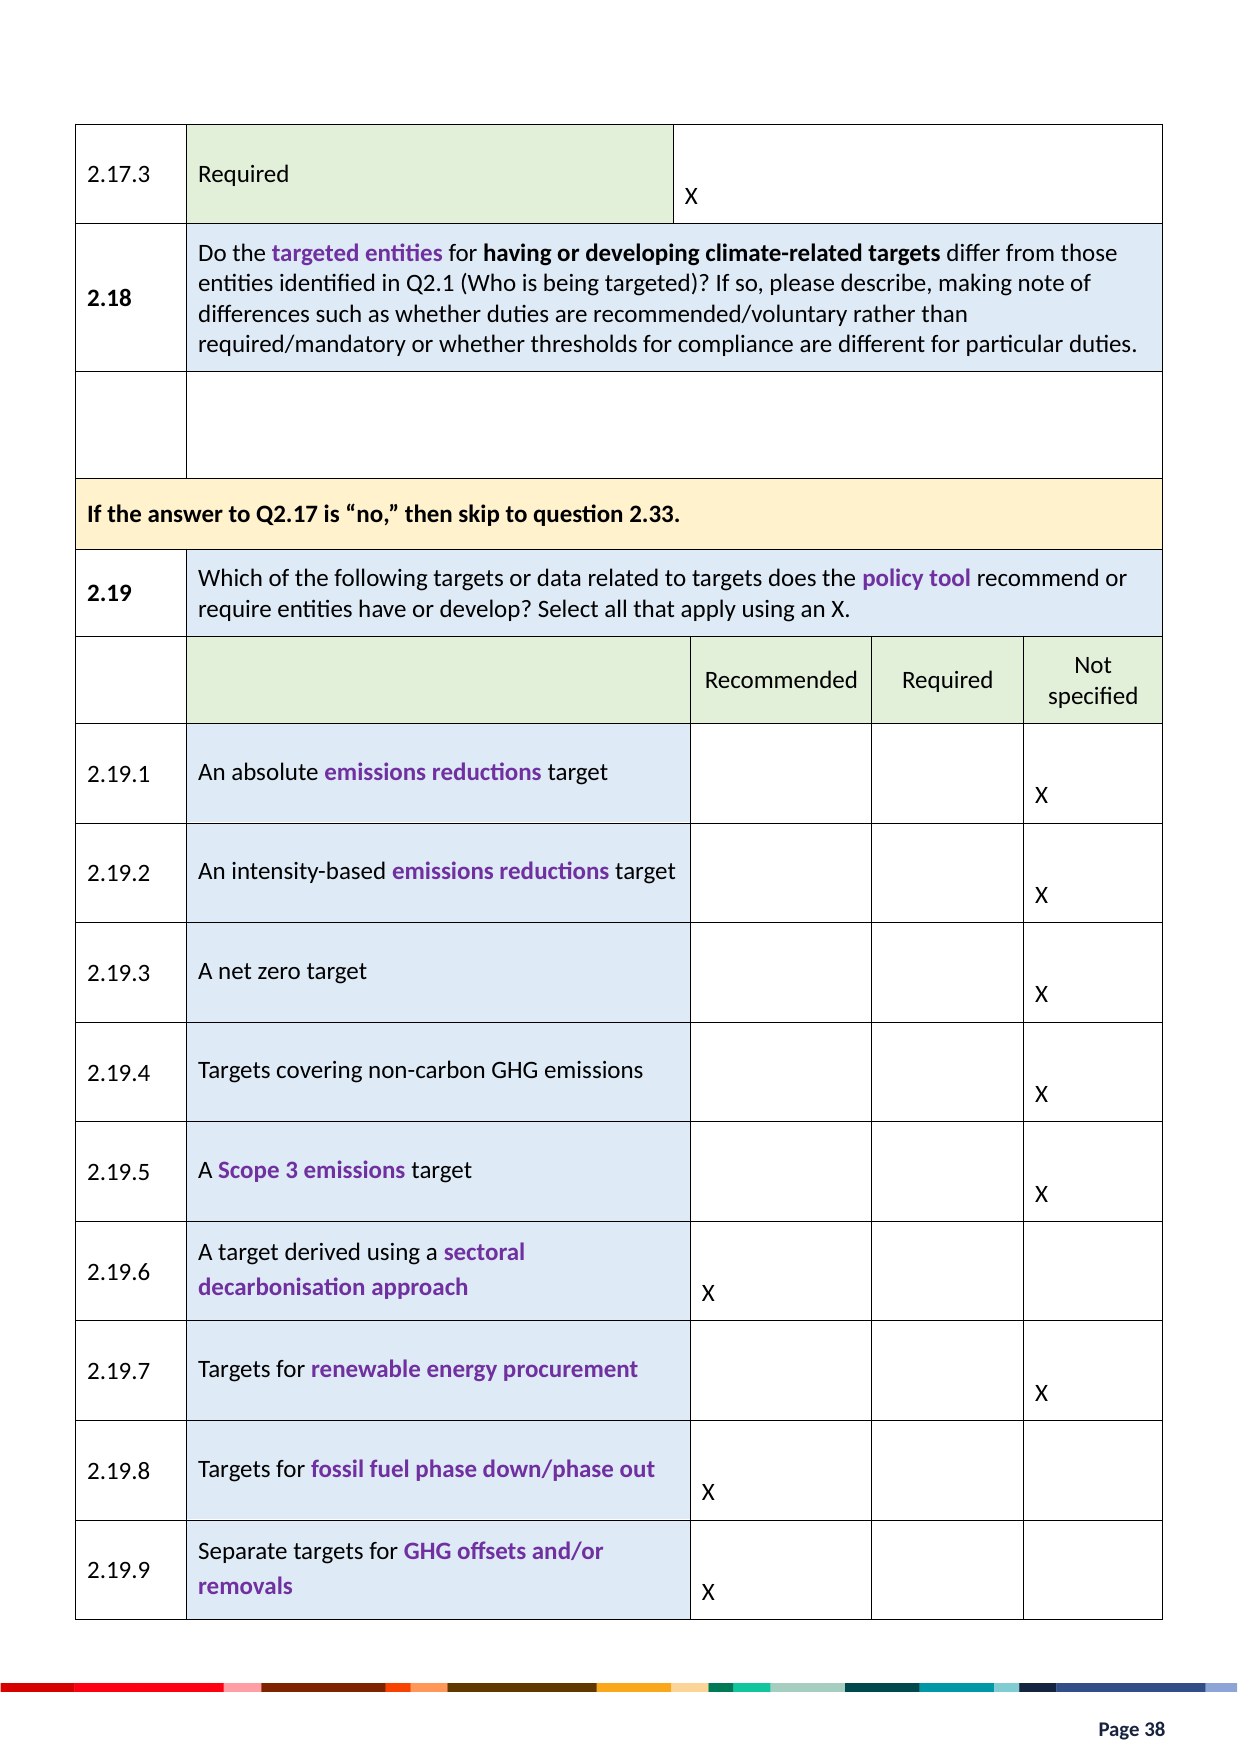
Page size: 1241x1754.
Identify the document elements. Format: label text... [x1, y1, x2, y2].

table_cell [872, 824, 1023, 922]
table_cell If the answer to Q2.17 is “no,” then skip to question 2.33. [76, 479, 1162, 549]
table_cell [187, 637, 690, 723]
table_cell [76, 372, 186, 477]
table_cell Not specified [1024, 637, 1162, 723]
table_cell 2.19.8 [76, 1421, 186, 1519]
table_cell [1024, 1421, 1162, 1519]
table_cell X [674, 125, 1162, 223]
table_cell Required [872, 637, 1023, 723]
table_cell X [1024, 1023, 1162, 1121]
table_cell 2.19.4 [76, 1023, 186, 1121]
table_cell [187, 372, 1162, 477]
table_cell [76, 637, 186, 723]
table_cell [1024, 1222, 1162, 1320]
table_cell [872, 1222, 1023, 1320]
table_cell [691, 824, 871, 922]
table_cell [691, 1321, 871, 1420]
table_cell An absolute emissions reductions target [187, 724, 690, 822]
table_cell X [691, 1222, 871, 1320]
table_cell An intensity-based emissions reductions target [187, 824, 690, 922]
table_cell [691, 1122, 871, 1221]
table_cell 2.19.5 [76, 1122, 186, 1221]
table_cell X [1024, 1321, 1162, 1420]
table_cell A net zero target [187, 923, 690, 1022]
table_cell A Scope 3 emissions target [187, 1122, 690, 1221]
table_cell [872, 1421, 1023, 1519]
table_cell 2.19.6 [76, 1222, 186, 1320]
table_cell X [691, 1421, 871, 1519]
table_cell X [1024, 923, 1162, 1022]
table_cell [872, 724, 1023, 822]
table_cell [872, 1023, 1023, 1121]
table_cell Required [187, 125, 673, 223]
table_cell Targets covering non-carbon GHG emissions [187, 1023, 690, 1121]
table_cell X [1024, 824, 1162, 922]
table_cell 2.19.1 [76, 724, 186, 822]
table_cell 2.19.7 [76, 1321, 186, 1420]
table_cell 2.17.3 [76, 125, 186, 223]
table_cell [691, 1023, 871, 1121]
table_cell Targets for fossil fuel phase down/phase out [187, 1421, 690, 1519]
table_cell X [691, 1521, 871, 1619]
table_cell 2.19.2 [76, 824, 186, 922]
table_cell [691, 923, 871, 1022]
picture [0, 1683, 1236, 1692]
table_cell [691, 724, 871, 822]
table_cell X [1024, 1122, 1162, 1221]
table_cell Which of the following targets or data related to targets does the policy tool recommend or require entities have or develop? Select all that apply using an X. [187, 550, 1162, 636]
table_cell Separate targets for GHG offsets and/or removals [187, 1521, 690, 1619]
table_cell Targets for renewable energy procurement [187, 1321, 690, 1420]
table_cell A target derived using a sectoral decarbonisation approach [187, 1222, 690, 1320]
table_cell [872, 1321, 1023, 1420]
table_cell 2.18 [76, 224, 186, 371]
table_cell [1024, 1521, 1162, 1619]
table_cell Do the targeted entities for having or developing climate-related targets differ from those entities identified in Q2.1 (Who is being targeted)? If so, please describe, making note of differences such as whether duties are recommended/voluntary rather than required/mandatory or whether thresholds for compliance are different for particular duties. [187, 224, 1162, 371]
table_cell [872, 923, 1023, 1022]
table_cell 2.19.9 [76, 1521, 186, 1619]
table_cell Recommended [691, 637, 871, 723]
table_cell X [1024, 724, 1162, 822]
table_cell [872, 1521, 1023, 1619]
table_cell 2.19 [76, 550, 186, 636]
table_cell 2.19.3 [76, 923, 186, 1022]
table_cell [872, 1122, 1023, 1221]
